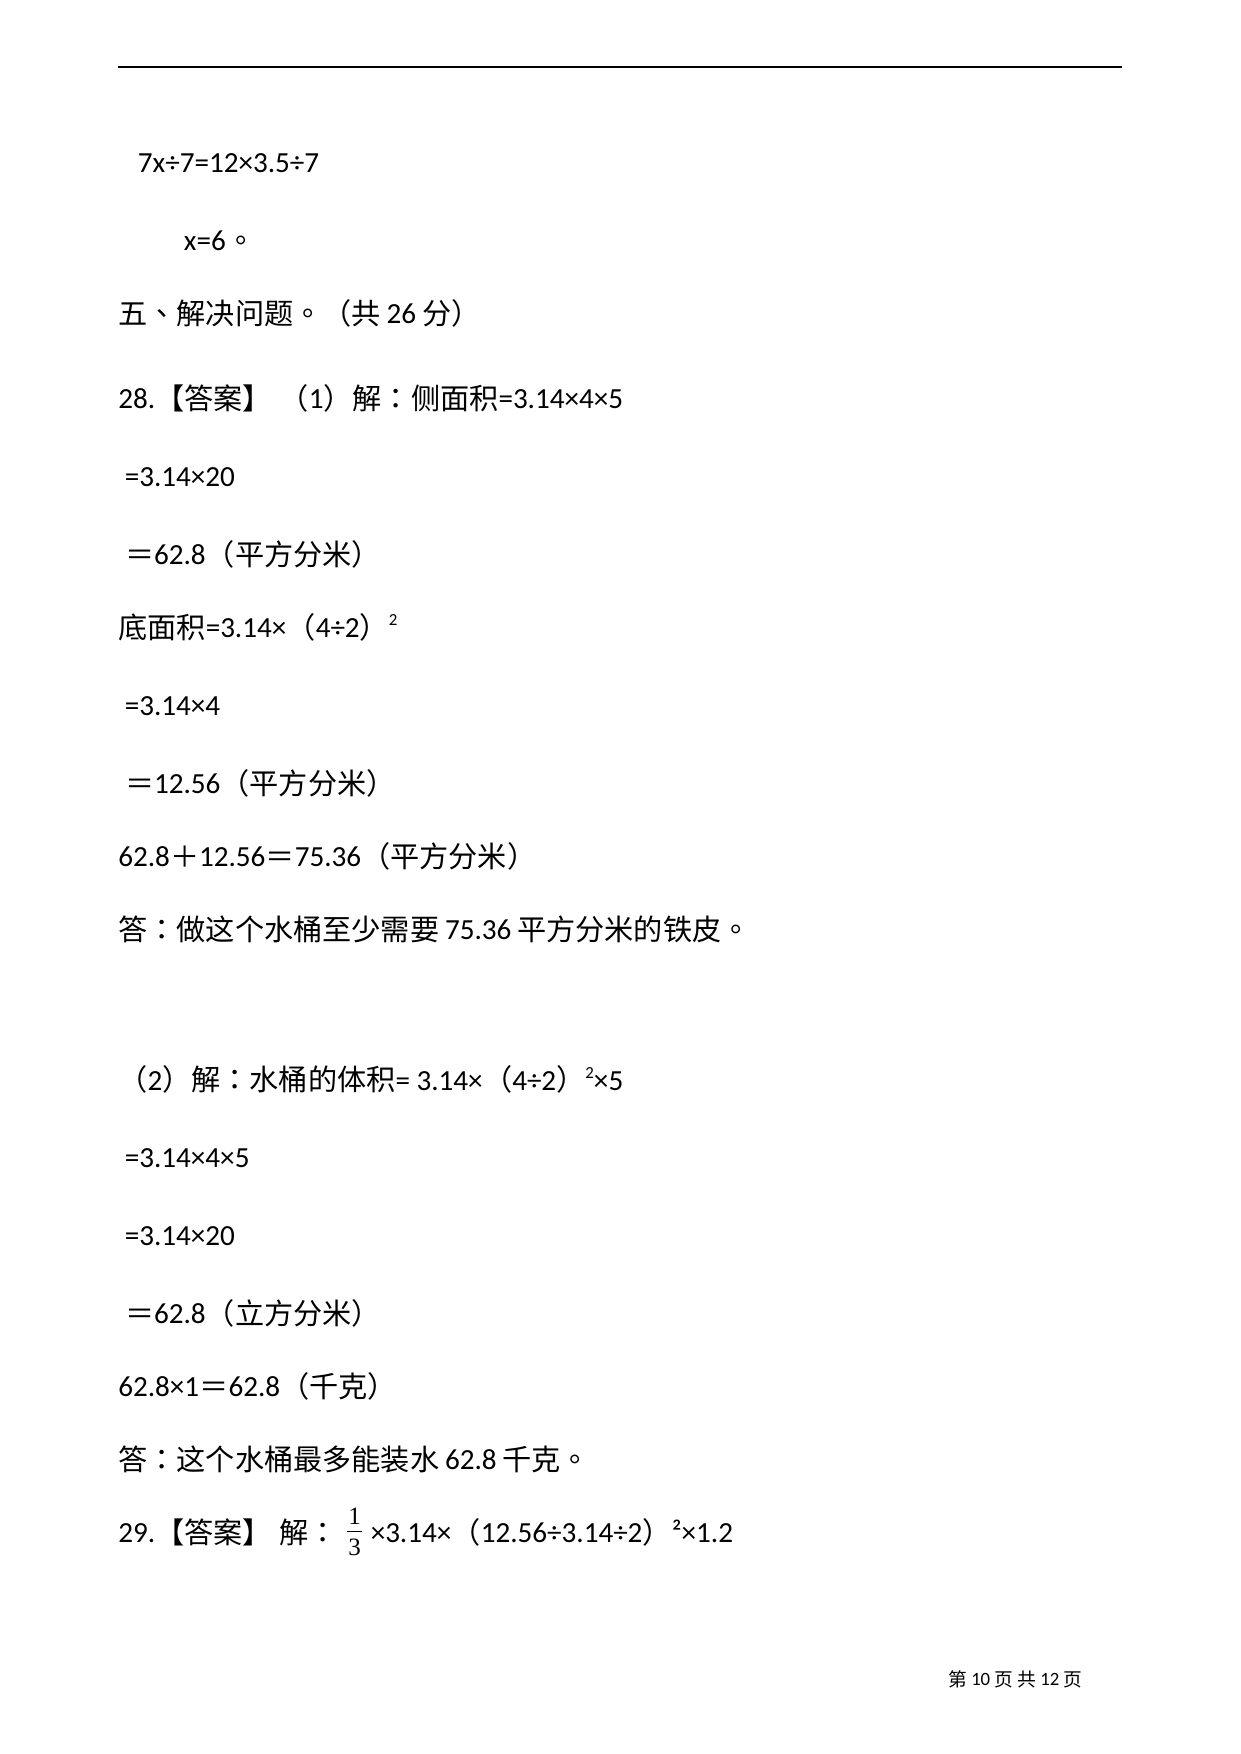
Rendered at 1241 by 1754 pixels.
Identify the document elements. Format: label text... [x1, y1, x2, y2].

text 答：这个水桶最多能装水62.8千克。 [118, 1427, 1122, 1492]
text 五、解决问题。（共26分） [118, 280, 1122, 345]
text 62.8＋12.56＝75.36（平方分米） [118, 823, 1122, 888]
text 底面积=3.14×（4÷2）2 =3.14×4 ＝12.56（平方分米） [118, 594, 1122, 815]
text 答：做这个水桶至少需要75.36平方分米的铁皮。 [118, 896, 1122, 961]
text 62.8×1＝62.8（千克） [118, 1354, 1122, 1419]
text （2）解：水桶的体积= 3.14×（4÷2）2×5 =3.14×4×5 =3.14×20 ＝62.8（立方分米） [118, 969, 1122, 1346]
text 28.【答案】 （1）解：侧面积=3.14×4×5 =3.14×20 ＝62.8（平方分米） [118, 366, 1122, 587]
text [118, 129, 1122, 272]
text 29.【答案】 解： ×3.14×（12.56÷3.14÷2）²×1.2 [118, 1499, 1122, 1564]
